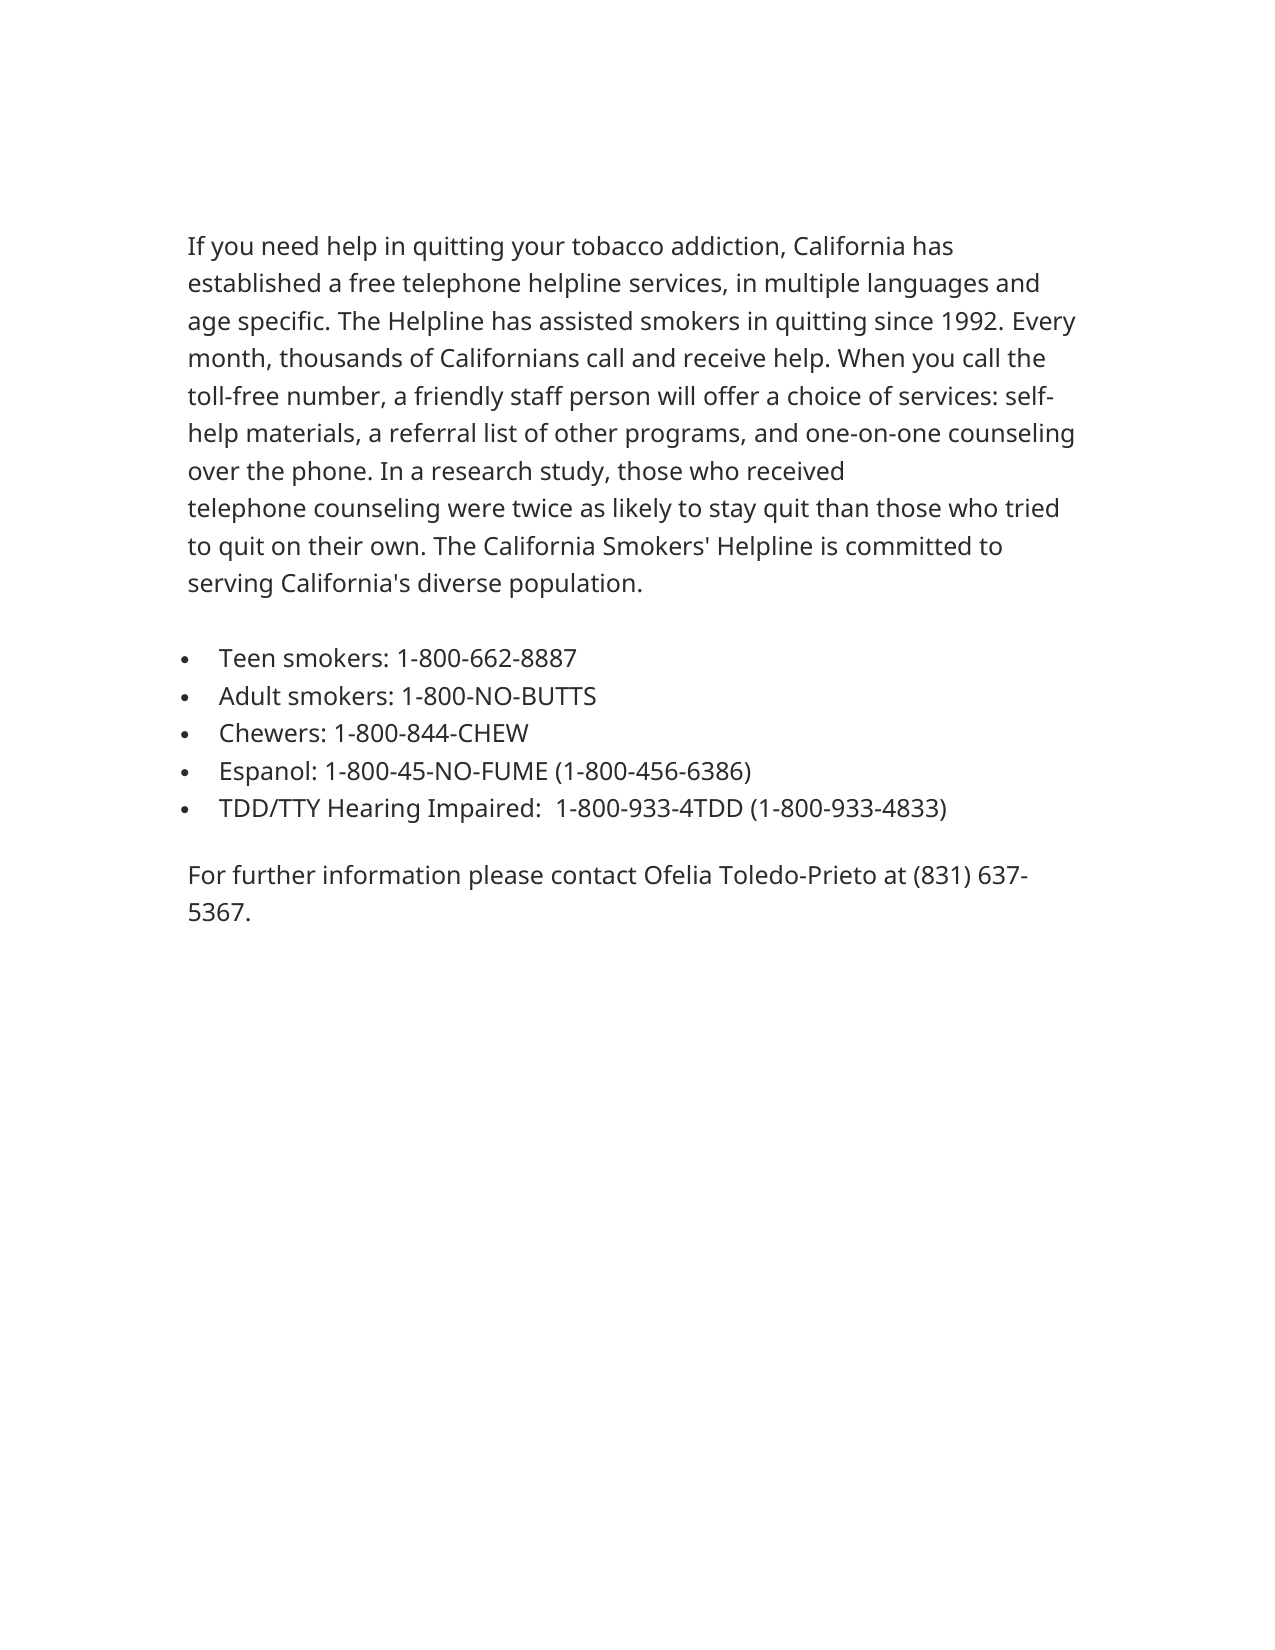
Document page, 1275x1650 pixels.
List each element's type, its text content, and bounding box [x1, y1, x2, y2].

text If you need help in quitting your tobacco addiction, California has established a free telephone helpline services, in multiple languages and age specific. The Helpline has assisted smokers in quitting since 1992. Every month, thousands of Californians call and receive help. When you call the toll-free number, a friendly staff person will offer a choice of services: self-help materials, a referral list of other programs, and one-on-one counseling over the phone. In a research study, those who received telephone counseling were twice as likely to stay quit than those who tried to quit on their own. The California Smokers' Helpline is committed to serving California's diverse population. [187, 225, 1087, 600]
list Adult smokers: 1-800-NO-BUTTS [181, 675, 1087, 712]
list TDD/TTY Hearing Impaired: 1-800-933-4TDD (1-800-933-4833) [181, 787, 1087, 825]
list Teen smokers: 1-800-662-8887 [181, 637, 1087, 675]
list Espanol: 1-800-45-NO-FUME (1-800-456-6386) [181, 750, 1087, 787]
text For further information please contact Ofelia Toledo-Prieto at (831) 637-5367. [187, 854, 1087, 929]
list Chewers: 1-800-844-CHEW [181, 712, 1087, 750]
